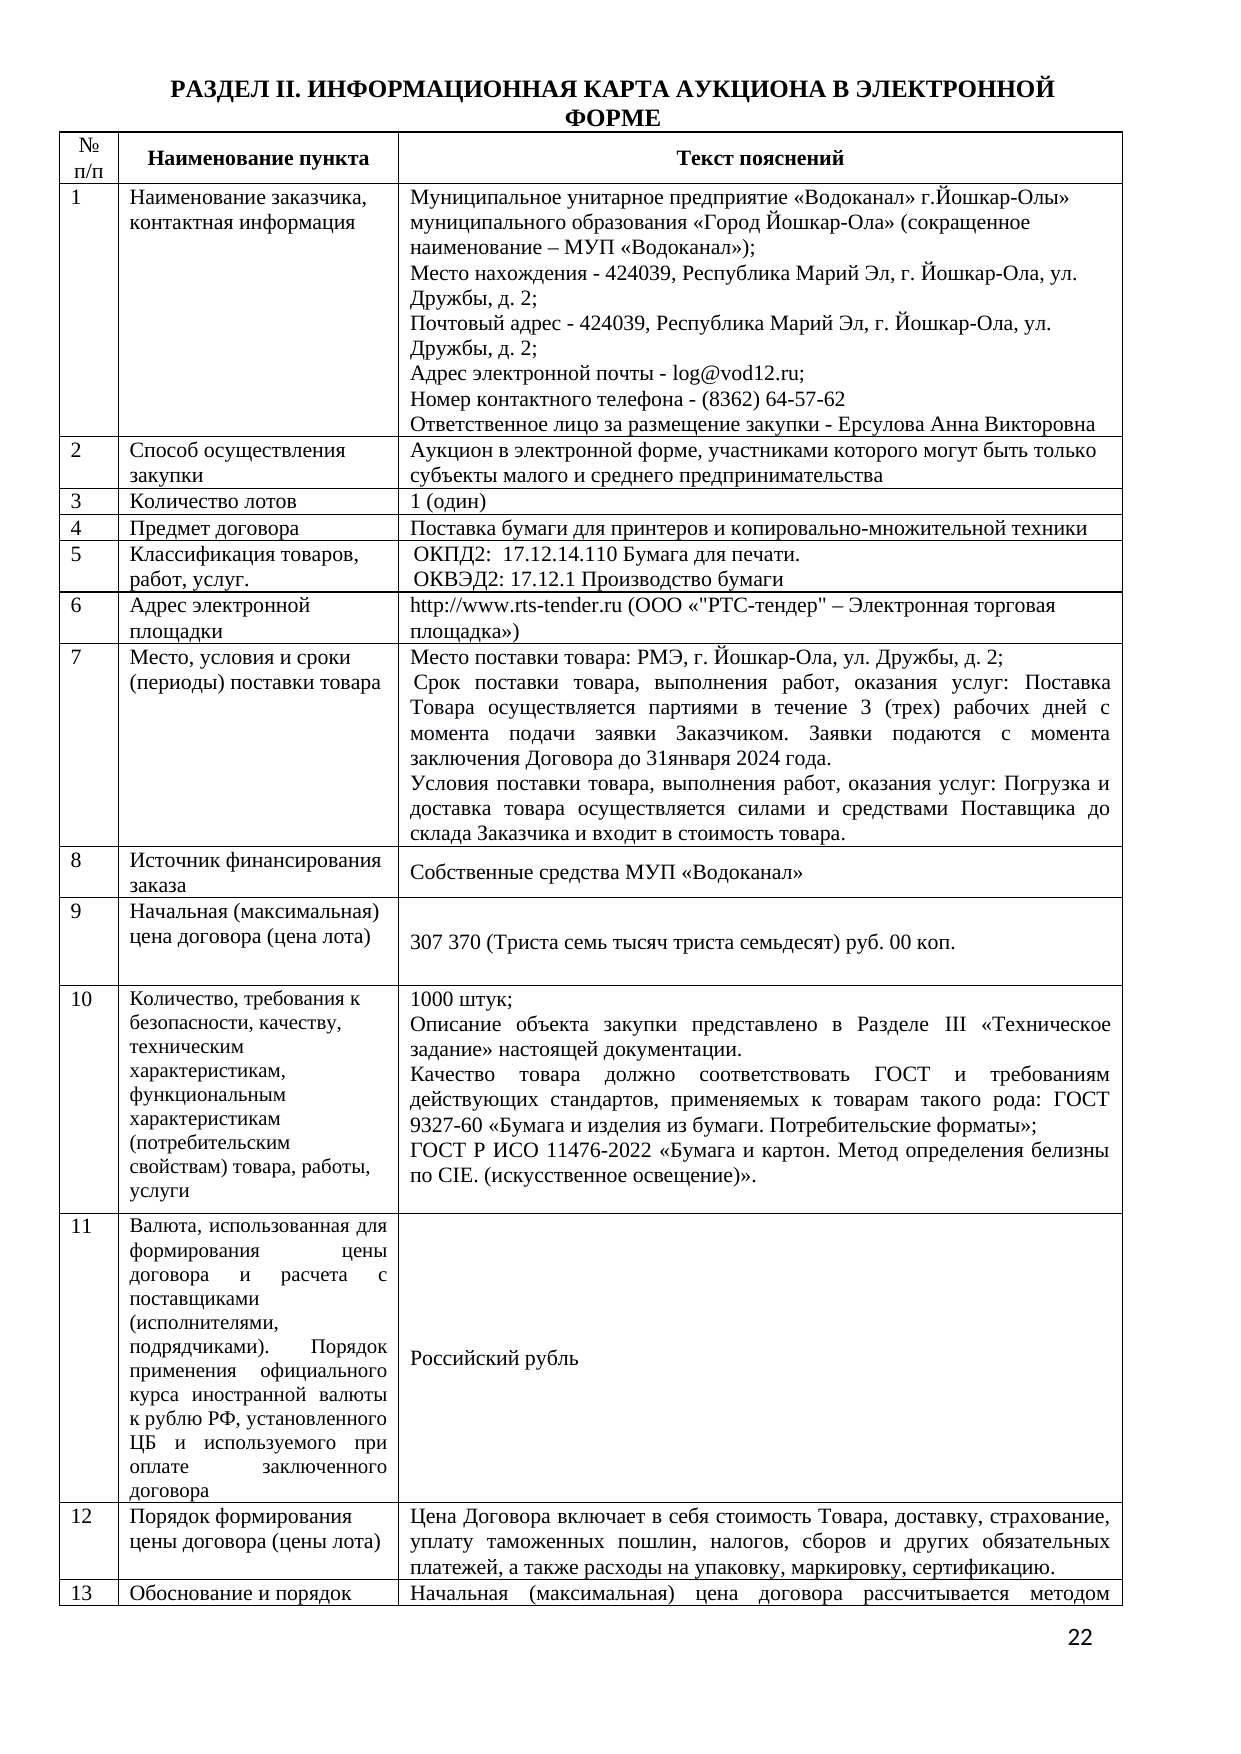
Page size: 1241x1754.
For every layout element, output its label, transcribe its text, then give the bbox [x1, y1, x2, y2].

table_cell Собственные средства МУП «Водоканал» [399, 847, 1122, 897]
table_cell Порядок формирования цены договора (цены лота) [119, 1503, 398, 1579]
table_cell Муниципальное унитарное предприятие «Водоканал» г.Йошкар-Олы» муниципального образования «Город Йошкар-Ола» (сокращенное наименование – МУП «Водоканал»); Место нахождения - 424039, Республика Марий Эл, г. Йошкар-Ола, ул. Дружбы, д. 2; Почтовый адрес - 424039, Республика Марий Эл, г. Йошкар-Ола, ул. Дружбы, д. 2; Адрес электронной почты - log@vod12.ru; Номер контактного телефона - (8362) 64-57-62 Ответственное лицо за размещение закупки - Ерсулова Анна Викторовна [399, 184, 1122, 436]
table_cell Способ осуществления закупки [119, 437, 398, 487]
table_cell 1 (один) [399, 489, 1122, 514]
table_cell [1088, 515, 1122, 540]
table_cell 3 [60, 489, 118, 514]
table_cell Количество лотов [119, 489, 398, 514]
table_cell http://www.rts-tender.ru (ООО «"РТС-тендер" – Электронная торговая площадка») [399, 593, 1122, 643]
table_cell Место поставки товара: РМЭ, г. Йошкар-Ола, ул. Дружбы, д. 2; Срок поставки товара, выполнения работ, оказания услуг: Поставка Товара осуществляется партиями в течение 3 (трех) рабочих дней с момента подачи заявки Заказчиком. Заявки подаются с момента заключения Договора до 31января 2024 года. Условия поставки товара, выполнения работ, оказания услуг: Погрузка и доставка товара осуществляется силами и средствами Поставщика до склада Заказчика и входит в стоимость товара. [399, 644, 1122, 846]
table_header Текст пояснений [399, 133, 1122, 183]
table_cell 10 [60, 986, 118, 1212]
table_cell 11 [60, 1214, 118, 1502]
table_cell 7 [60, 644, 118, 846]
table_cell 12 [60, 1503, 118, 1579]
table_cell 13 [60, 1580, 118, 1605]
table_cell 5 [60, 541, 118, 591]
table_cell Начальная (максимальная) цена договора (цена лота) [119, 898, 398, 984]
table_header Наименование пункта [119, 133, 398, 183]
table_cell 9 [60, 898, 118, 984]
table_cell 1 [60, 184, 118, 436]
table_cell Место, условия и сроки (периоды) поставки товара [119, 644, 398, 846]
table_cell 1000 штук; Описание объекта закупки представлено в Разделе III «Техническое задание» настоящей документации. Качество товара должно соответствовать ГОСТ и требованиям действующих стандартов, применяемых к товарам такого рода: ГОСТ 9327-60 «Бумага и изделия из бумаги. Потребительские форматы»; ГОСТ Р ИСО 11476-2022 «Бумага и картон. Метод определения белизны по CIE. (искусственное освещение)». [399, 986, 1122, 1212]
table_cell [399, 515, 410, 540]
table_header № п/п [60, 133, 118, 183]
table_cell Предмет договора [119, 515, 398, 540]
table_cell Обоснование и порядок формирования начальной максимальной цены договора [119, 1580, 398, 1605]
table_cell Адрес электронной площадки [119, 593, 398, 643]
table_cell Классификация товаров, работ, услуг. [119, 541, 398, 591]
table_cell Аукцион в электронной форме, участниками которого могут быть только субъекты малого и среднего предпринимательства [399, 437, 1122, 487]
table_cell Наименование заказчика, контактная информация [119, 184, 398, 436]
table_cell Валюта, использованная для формирования цены договора и расчета с поставщиками (исполнителями, подрядчиками). Порядок применения официального курса иностранной валюты к рублю РФ, установленного ЦБ и используемого при оплате заключенного договора [119, 1214, 398, 1502]
table_cell 8 [60, 847, 118, 897]
table_cell Источник финансирования заказа [119, 847, 398, 897]
table_cell Российский рубль [399, 1214, 1122, 1502]
table_cell Количество, требования к безопасности, качеству, техническим характеристикам, функциональным характеристикам (потребительским свойствам) товара, работы, услуги [119, 986, 398, 1212]
text РАЗДЕЛ II. ИНФОРМАЦИОННАЯ КАРТА АУКЦИОНА В ЭЛЕКТРОННОЙ ФОРМЕ [133, 74, 1092, 131]
table_cell ОКПД2: 17.12.14.110 Бумага для печати. ОКВЭД2: 17.12.1 Производство бумаги [399, 541, 1122, 591]
table_cell 6 [60, 593, 118, 643]
table_cell 4 [60, 515, 118, 540]
table_cell Цена Договора включает в себя стоимость Товара, доставку, страхование, уплату таможенных пошлин, налогов, сборов и других обязательных платежей, а также расходы на упаковку, маркировку, сертификацию. [399, 1503, 1122, 1579]
table_cell 2 [60, 437, 118, 487]
table_cell 307 370 (Триста семь тысяч триста семьдесят) руб. 00 коп. [399, 898, 1122, 984]
